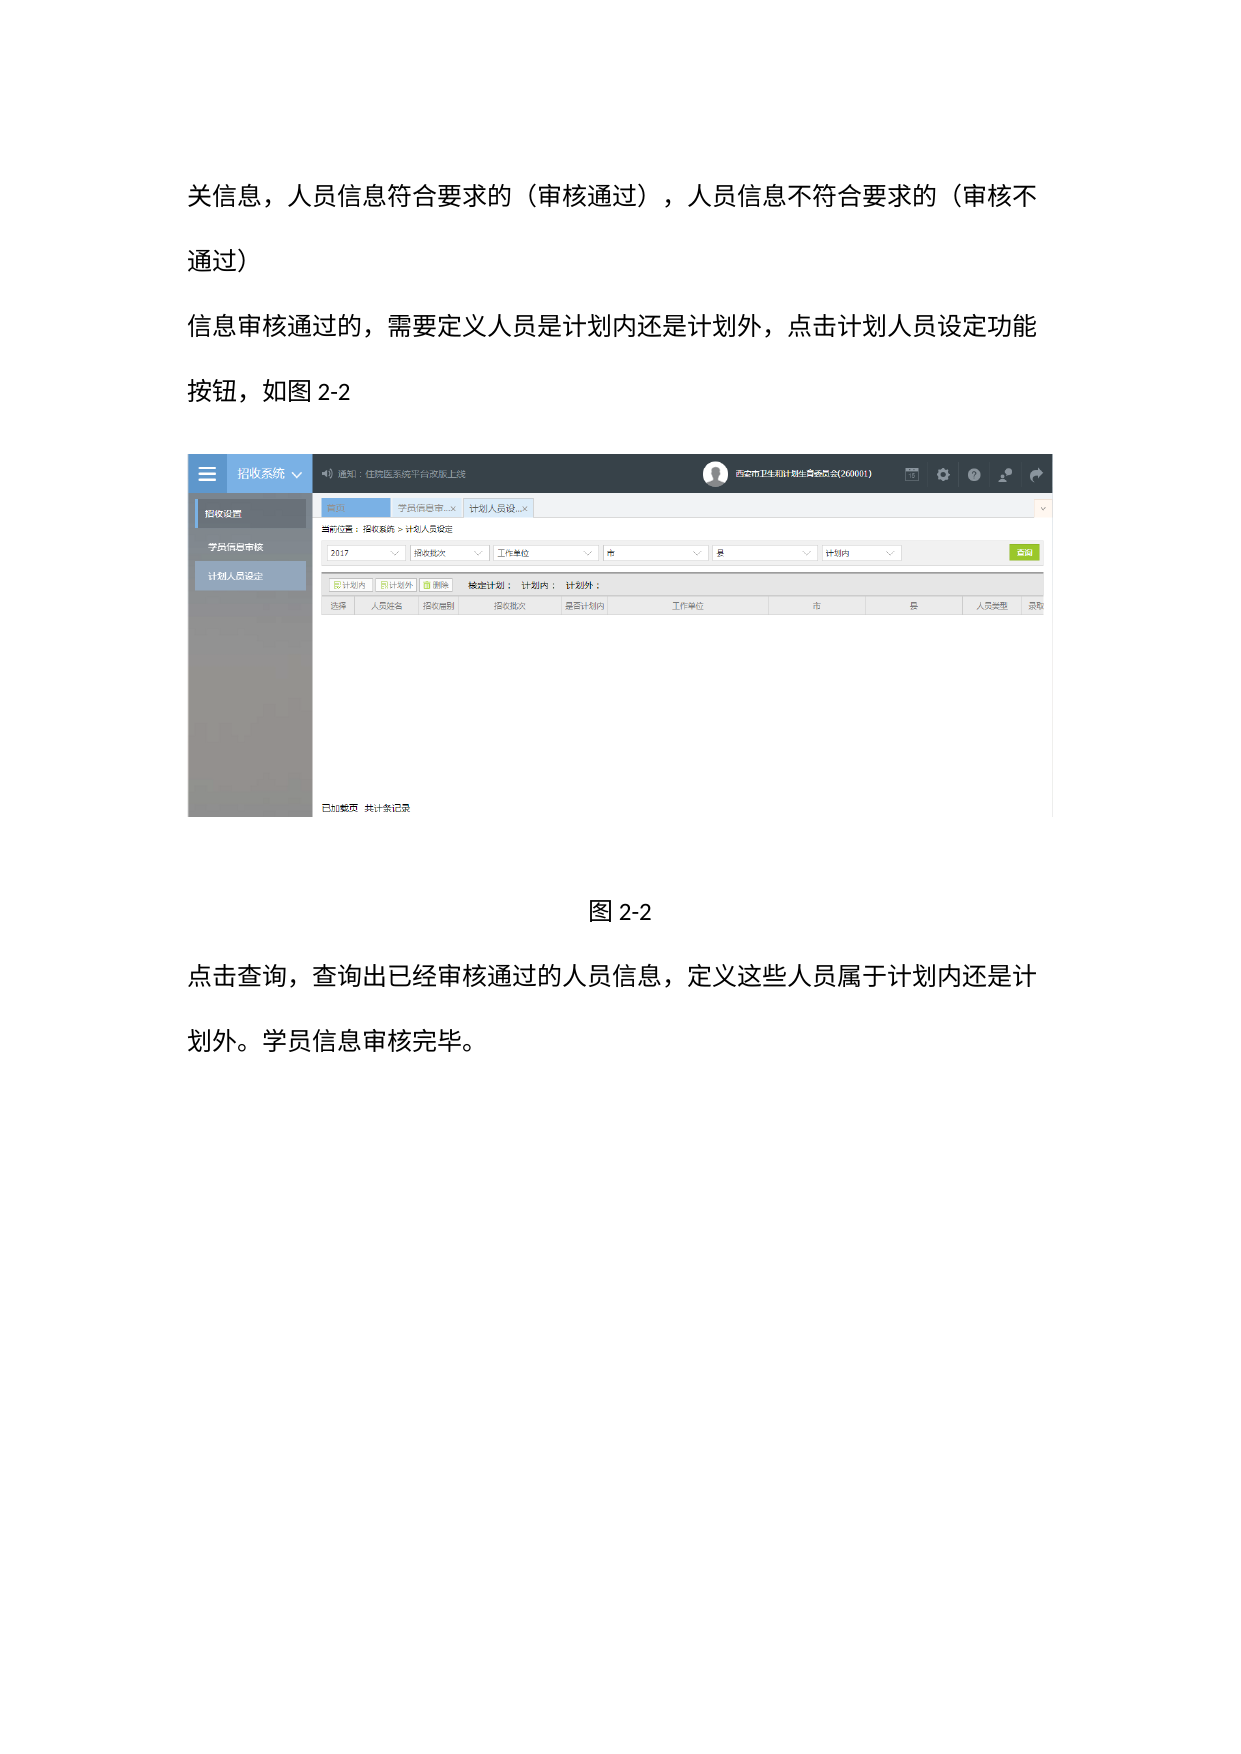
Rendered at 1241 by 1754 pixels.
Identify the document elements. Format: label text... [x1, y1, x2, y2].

text 信息审核通过的，需要定义人员是计划内还是计划外，点击计划人员设定功能按钮，如图2-2 [187, 292, 1053, 422]
picture [187, 454, 1053, 817]
text 图2-2 [187, 877, 1053, 942]
text 点击查询，查询出已经审核通过的人员信息，定义这些人员属于计划内还是计划外。学员信息审核完毕。 [187, 942, 1053, 1072]
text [187, 162, 1053, 292]
